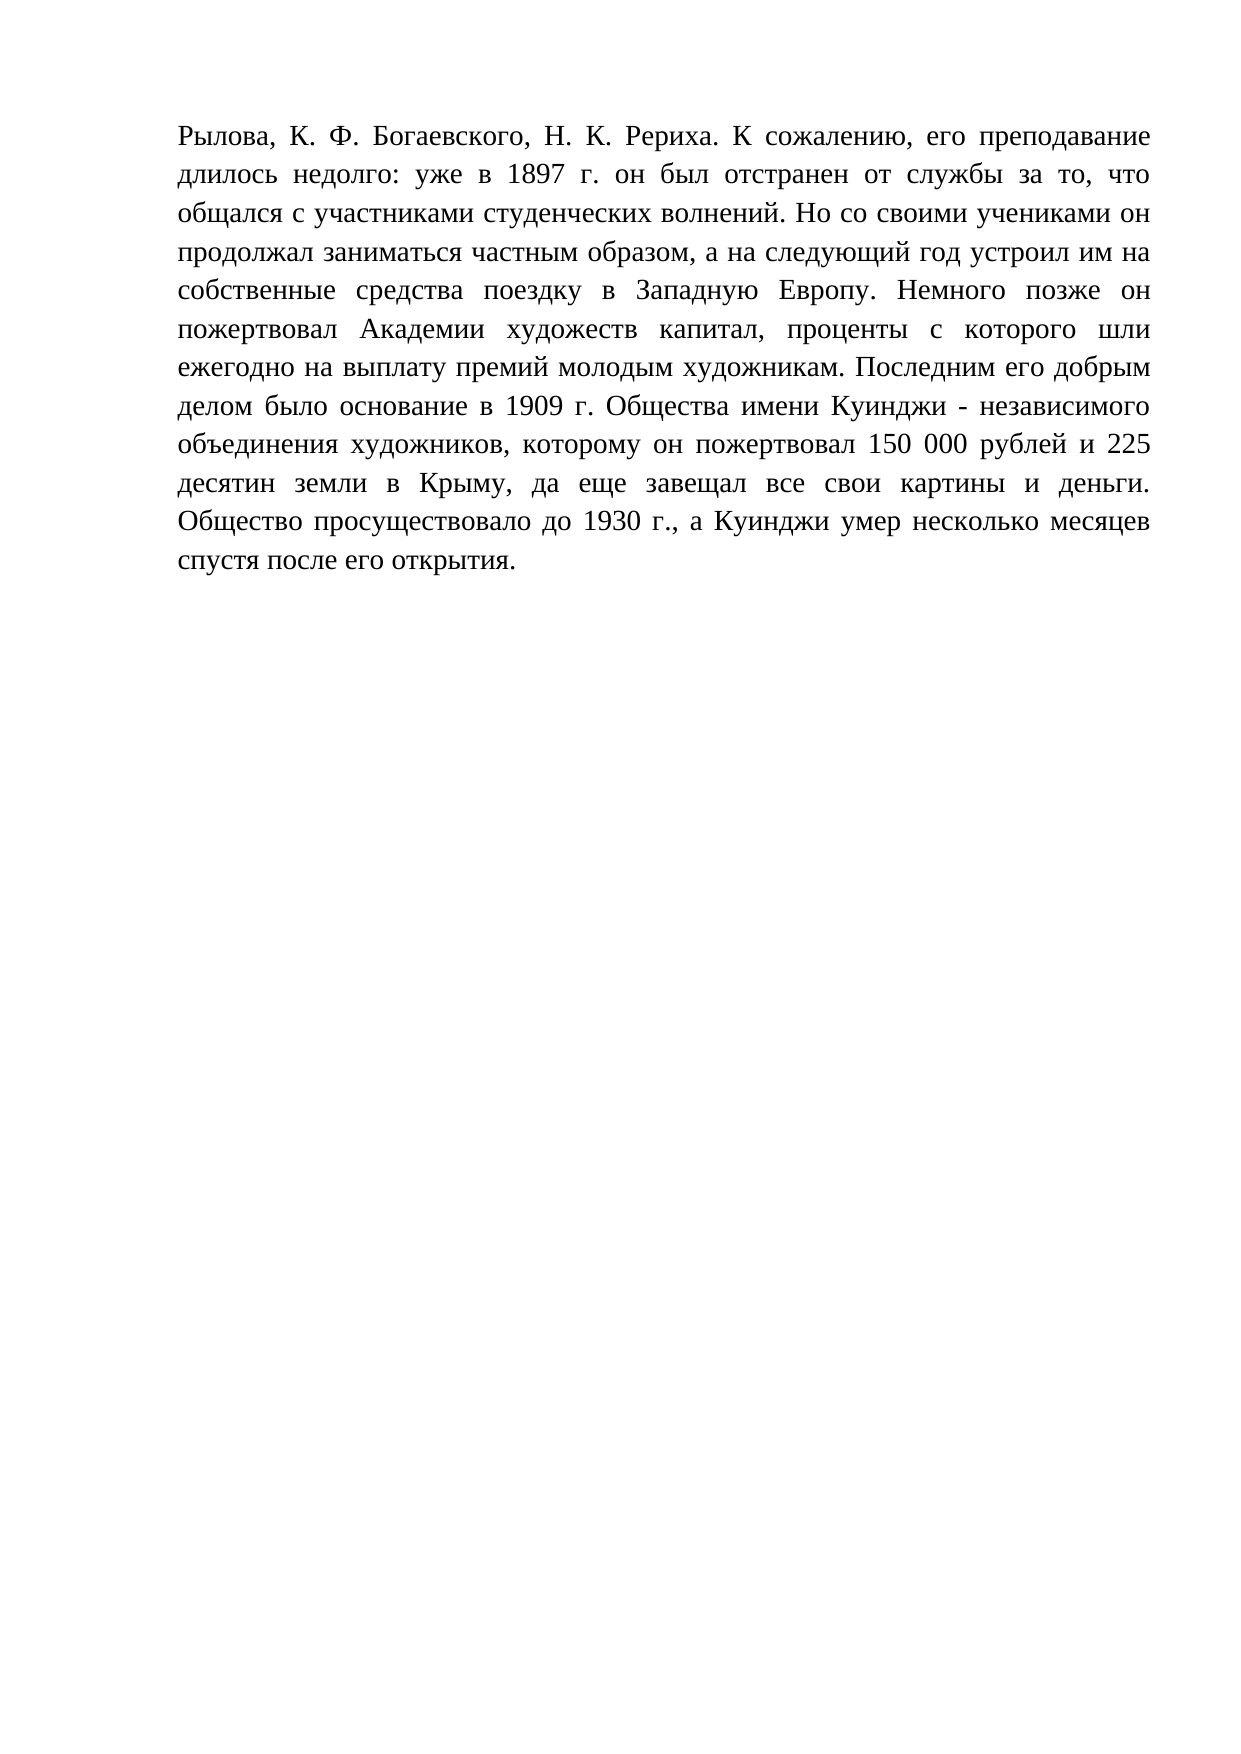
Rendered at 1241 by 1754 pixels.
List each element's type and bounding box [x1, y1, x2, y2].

text [177, 118, 1152, 576]
